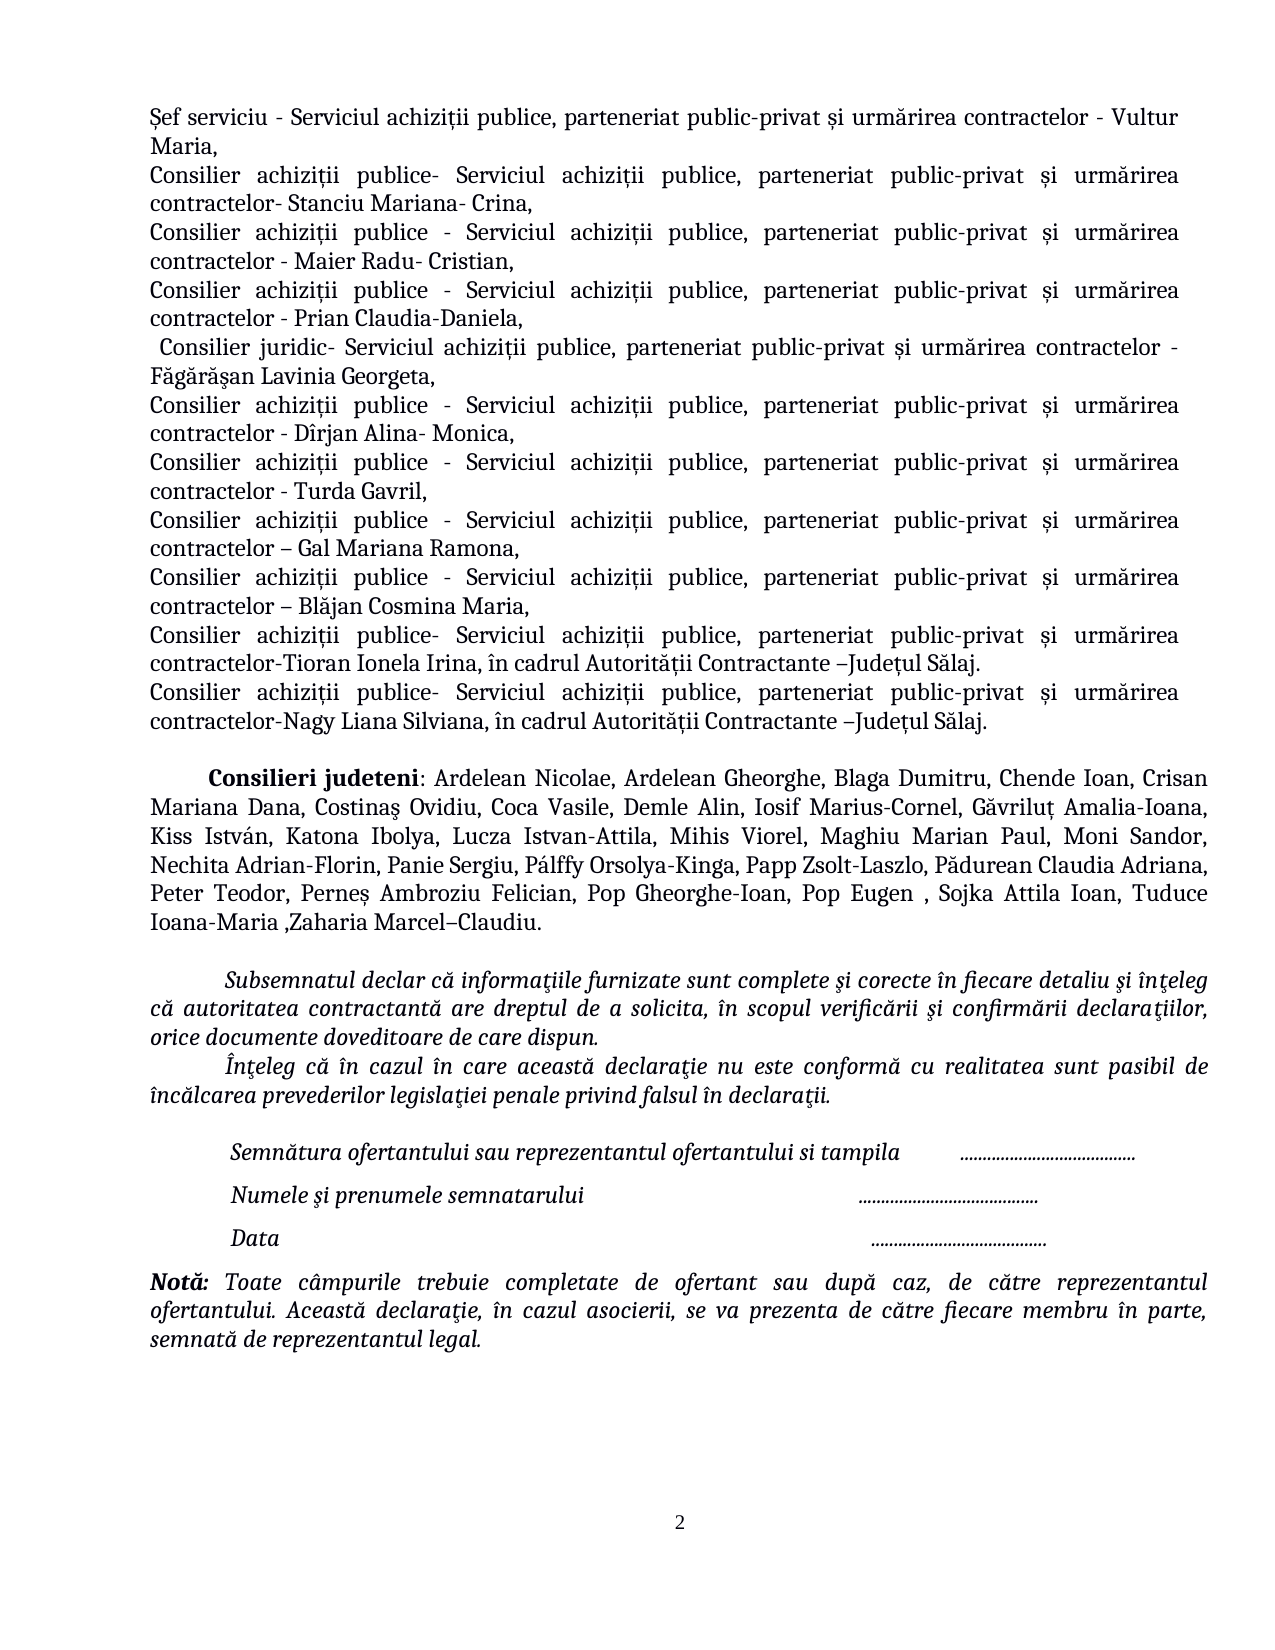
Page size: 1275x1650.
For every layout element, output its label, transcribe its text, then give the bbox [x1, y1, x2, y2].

text Data ....................................... [150, 1224, 1209, 1253]
text Notă: Toate câmpurile trebuie completate de ofertant sau după caz, de către reprezentantul ofertantului. Această declaraţie, în cazul asocierii, se va prezenta de către fiecare membru în parte, semnată de reprezentantul legal. [150, 1267, 1209, 1354]
text Consilier achiziții publice - Serviciul achiziții publice, parteneriat public-privat și urmărirea contractelor - Maier Radu- Cristian, [150, 218, 1180, 276]
text Numele şi prenumele semnatarului ........................................ [150, 1181, 1209, 1210]
text Consilier achiziții publice - Serviciul achiziții publice, parteneriat public-privat și urmărirea contractelor – Blăjan Cosmina Maria, [150, 563, 1180, 621]
text Semnătura ofertantului sau reprezentantul ofertantului si tampila ....................................... [150, 1138, 1209, 1167]
text Consilier achiziții publice- Serviciul achiziții publice, parteneriat public-privat și urmărirea contractelor-Tioran Ionela Irina, în cadrul Autorității Contractante –Județul Sălaj. [150, 621, 1180, 678]
text Consilieri judeteni: Ardelean Nicolae, Ardelean Gheorghe, Blaga Dumitru, Chende Ioan, Crisan Mariana Dana, Costinaş Ovidiu, Coca Vasile, Demle Alin, Iosif Marius-Cornel, Găvriluț Amalia-Ioana, Kiss István, Katona Ibolya, Lucza Istvan-Attila, Mihis Viorel, Maghiu Marian Paul, Moni Sandor, Nechita Adrian-Florin, Panie Sergiu, Pálffy Orsolya-Kinga, Papp Zsolt-Laszlo, Pădurean Claudia Adriana, Peter Teodor, Perneș Ambroziu Felician, Pop Gheorghe-Ioan, Pop Eugen , Sojka Attila Ioan, Tuduce Ioana-Maria ,Zaharia Marcel–Claudiu. [150, 764, 1209, 937]
text Consilier achiziții publice - Serviciul achiziții publice, parteneriat public-privat și urmărirea contractelor - Prian Claudia-Daniela, [150, 276, 1180, 333]
text Consilier achiziții publice - Serviciul achiziții publice, parteneriat public-privat și urmărirea contractelor - Dîrjan Alina- Monica, [150, 391, 1180, 448]
text Consilier achiziții publice- Serviciul achiziții publice, parteneriat public-privat și urmărirea contractelor- Stanciu Mariana- Crina, [150, 161, 1180, 218]
text Consilier achiziții publice - Serviciul achiziții publice, parteneriat public-privat și urmărirea contractelor - Turda Gavril, [150, 448, 1180, 506]
text Consilier juridic- Serviciul achiziții publice, parteneriat public-privat și urmărirea contractelor - Făgărăşan Lavinia Georgeta, [150, 333, 1180, 391]
text Consilier achiziții publice - Serviciul achiziții publice, parteneriat public-privat și urmărirea contractelor – Gal Mariana Ramona, [150, 506, 1180, 563]
text Șef serviciu - Serviciul achiziții publice, parteneriat public-privat și urmărirea contractelor - Vultur Maria, [150, 103, 1180, 161]
text Subsemnatul declar că informaţiile furnizate sunt complete şi corecte în fiecare detaliu şi înţeleg că autoritatea contractantă are dreptul de a solicita, în scopul verificării şi confirmării declaraţiilor, orice documente doveditoare de care dispun. [150, 966, 1209, 1052]
text Consilier achiziții publice- Serviciul achiziții publice, parteneriat public-privat și urmărirea contractelor-Nagy Liana Silviana, în cadrul Autorității Contractante –Județul Sălaj. [150, 678, 1180, 736]
text Înţeleg că în cazul în care această declaraţie nu este conformă cu realitatea sunt pasibil de încălcarea prevederilor legislaţiei penale privind falsul în declaraţii. [150, 1052, 1209, 1109]
